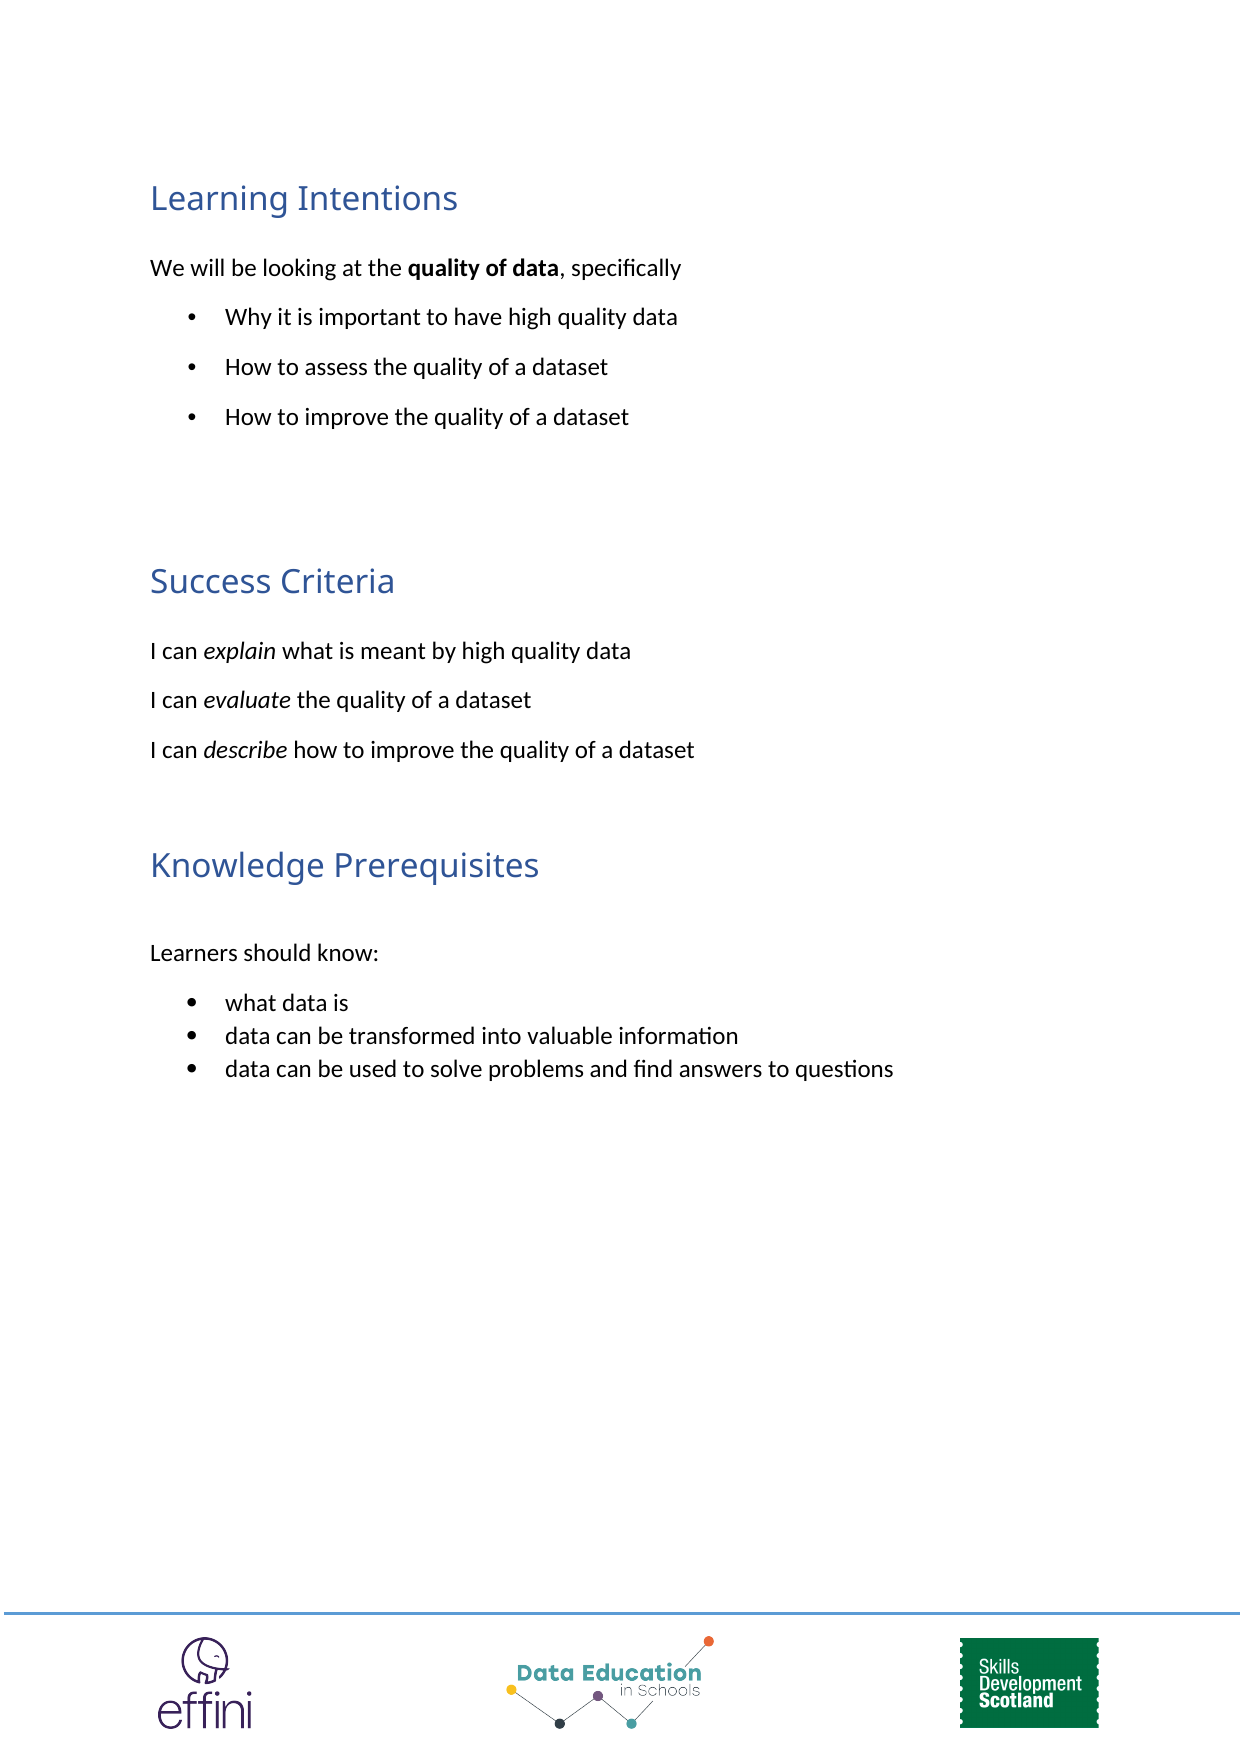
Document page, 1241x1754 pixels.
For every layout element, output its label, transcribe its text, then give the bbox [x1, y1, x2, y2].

list data can be transformed into valuable information [187, 1020, 1090, 1050]
list what data is [187, 987, 1090, 1017]
text We will be looking at the quality of data, specifically [150, 252, 1090, 282]
subtitle Success Criteria [150, 558, 1090, 603]
text I can explain what is meant by high quality data [150, 635, 1090, 665]
list Why it is important to have high quality data [187, 302, 1090, 332]
list How to improve the quality of a dataset [187, 401, 1090, 431]
picture [506, 1636, 714, 1729]
text I can evaluate the quality of a dataset [150, 684, 1090, 715]
picture [158, 1637, 252, 1729]
picture [960, 1638, 1099, 1728]
list data can be used to solve problems and find answers to questions [187, 1053, 1090, 1083]
text Learners should know: [150, 937, 1090, 968]
subtitle Learning Intentions [150, 175, 1090, 220]
list How to assess the quality of a dataset [187, 351, 1090, 382]
subtitle Knowledge Prerequisites [150, 841, 1090, 887]
text I can describe how to improve the quality of a dataset [150, 734, 1090, 764]
